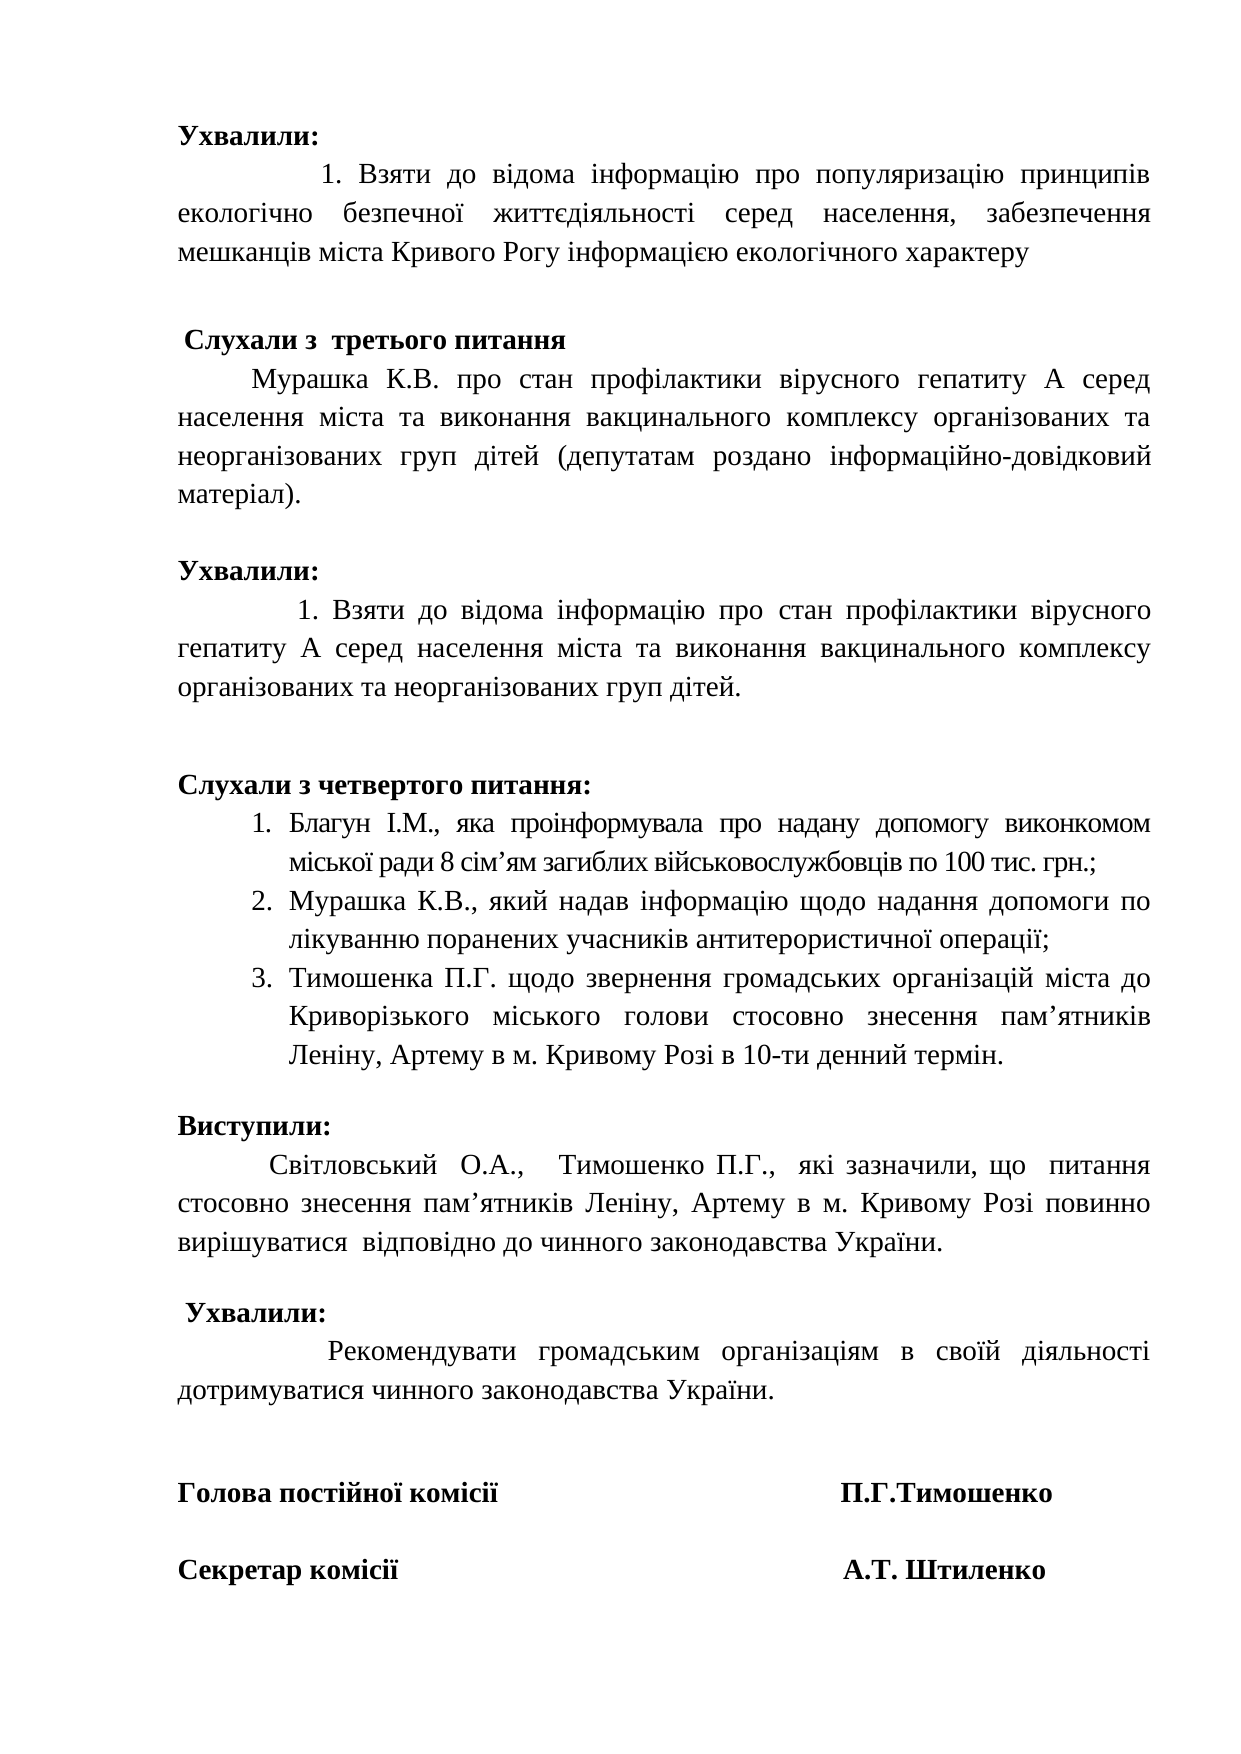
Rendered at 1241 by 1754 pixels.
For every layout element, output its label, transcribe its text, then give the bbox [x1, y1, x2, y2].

text Ухвалили: [177, 1295, 1152, 1328]
text Світловський О.А., Тимошенко П.Г., які зазначили, що питання стосовно знесення пам’ятників Леніну, Артему в м. Кривому Розі повинно вирішуватися відповідно до чинного законодавства України. [177, 1147, 1152, 1258]
list Тимошенка П.Г. щодо звернення громадських організацій міста до Криворізького міського голови стосовно знесення пам’ятників Леніну, Артему в м. Кривому Розі в 10-ти денний термін. [251, 960, 1152, 1070]
text Рекомендувати громадським організаціям в своїй діяльності дотримуватися чинного законодавства України. [177, 1333, 1152, 1405]
text Секретар комісії А.Т. Штиленко [177, 1552, 1152, 1585]
text 1. Взяти до відома інформацію про популяризацію принципів екологічно безпечної життєдіяльності серед населення, забезпечення мешканців міста Кривого Рогу інформацією екологічного характеру [177, 157, 1152, 267]
list Благун І.М., яка проінформувала про надану допомогу виконкомом міської ради 8 сім’ям загиблих військовослужбовців по 100 тис. грн.; [251, 806, 1152, 878]
text Слухали з третього питання [177, 322, 1152, 356]
text Голова постійної комісії П.Г.Тимошенко [177, 1475, 1152, 1508]
list Мурашка К.В., який надав інформацію щодо надання допомоги по лікуванню поранених учасників антитерористичної операції; [251, 883, 1152, 955]
text Виступили: [177, 1108, 1152, 1142]
text Ухвалили: [177, 118, 1152, 152]
text Ухвалили: [177, 553, 1152, 587]
list 1. Взяти до відома інформацію про стан профілактики вірусного гепатиту А серед населення міста та виконання вакцинального комплексу організованих та неорганізованих груп дітей. [177, 592, 1152, 703]
text Мурашка К.В. про стан профілактики вірусного гепатиту А серед населення міста та виконання вакцинального комплексу організованих та неорганізованих груп дітей (депутатам роздано інформаційно-довідковий матеріал). [177, 361, 1152, 510]
text Слухали з четвертого питання: [177, 767, 1152, 801]
